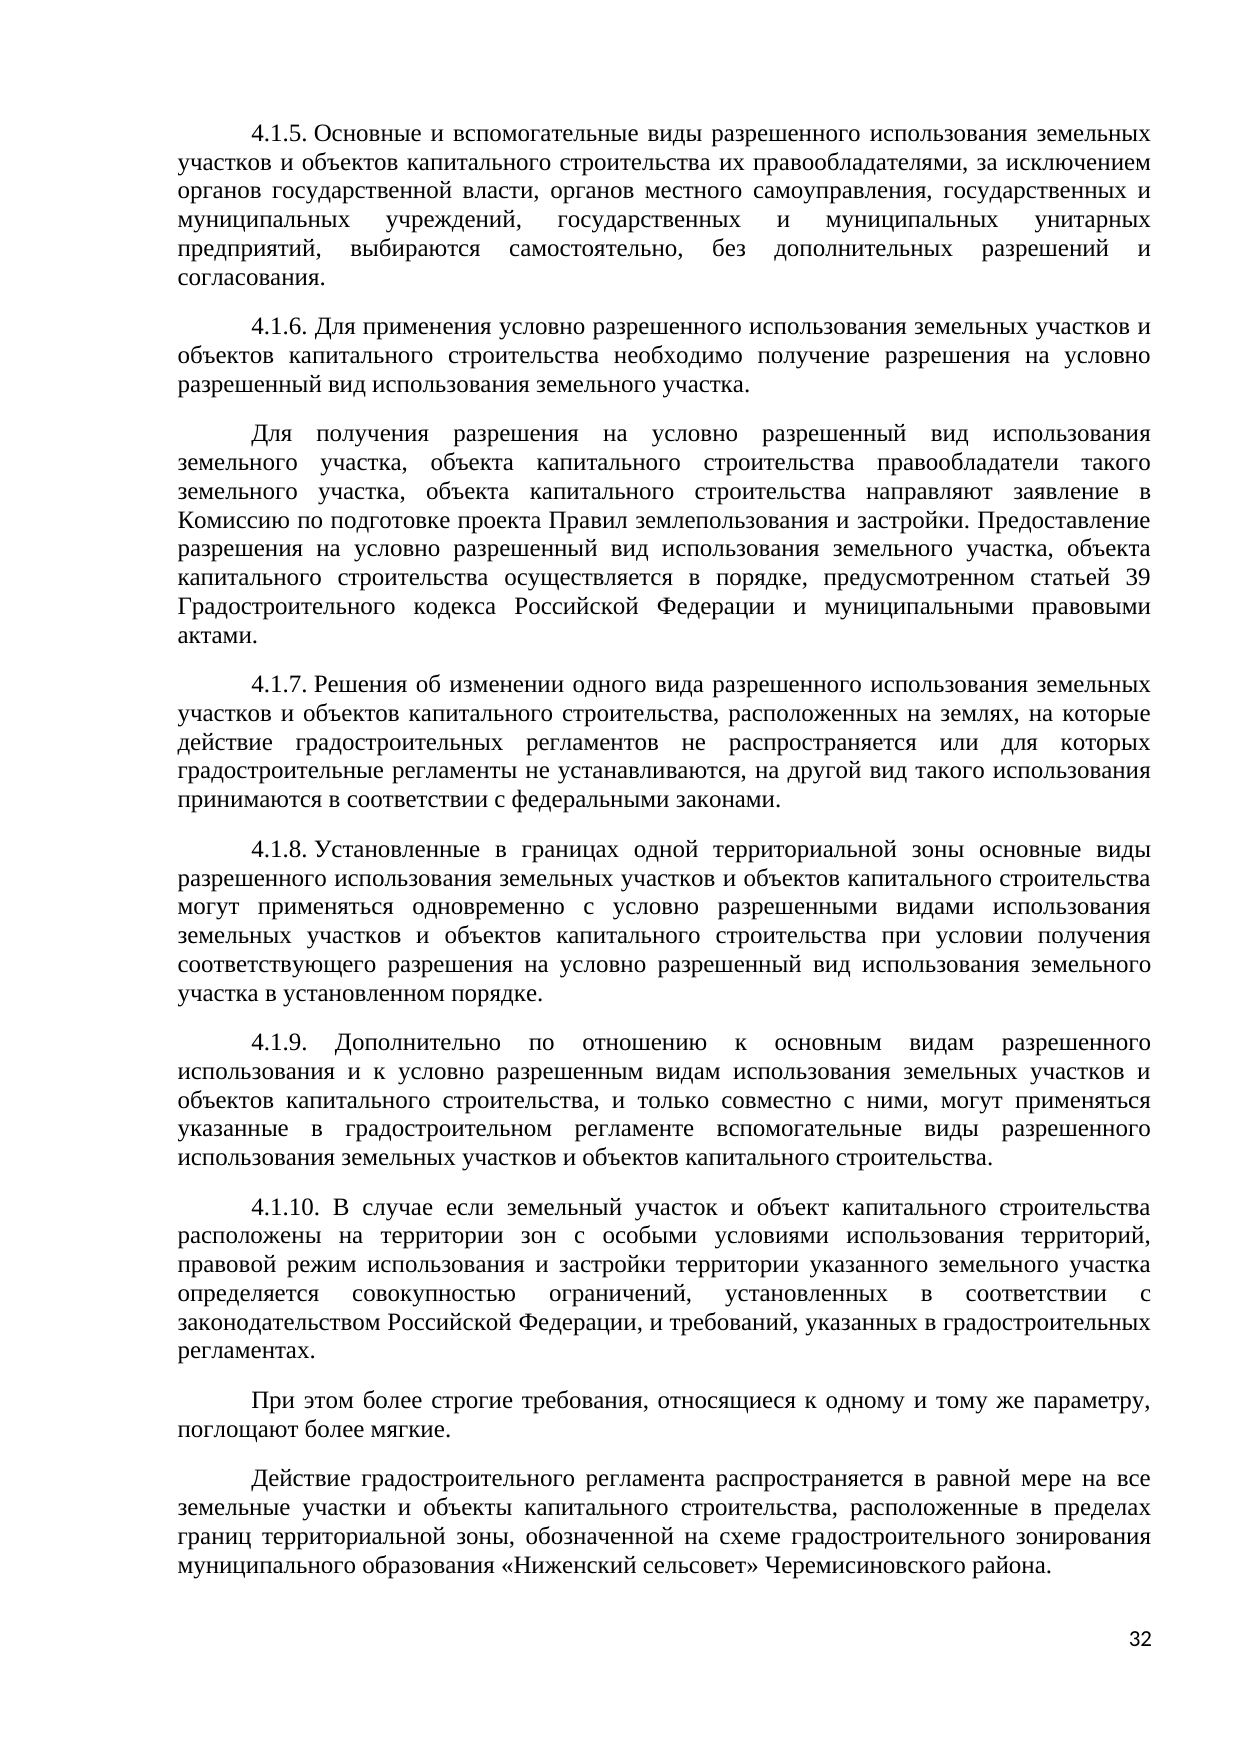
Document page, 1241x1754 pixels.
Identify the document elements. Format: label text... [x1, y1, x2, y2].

text 4.1.5. Основные и вспомогательные виды разрешенного использования земельных участков и объектов капитального строительства их правообладателями, за исключением органов государственной власти, органов местного самоуправления, государственных и муниципальных учреждений, государственных и муниципальных унитарных предприятий, выбираются самостоятельно, без дополнительных разрешений и согласования. [177, 118, 1152, 291]
text 4.1.8. Установленные в границах одной территориальной зоны основные виды разрешенного использования земельных участков и объектов капитального строительства могут применяться одновременно с условно разрешенными видами использования земельных участков и объектов капитального строительства при условии получения соответствующего разрешения на условно разрешенный вид использования земельного участка в установленном порядке. [177, 834, 1152, 1006]
text 4.1.10. В случае если земельный участок и объект капитального строительства расположены на территории зон с особыми условиями использования территорий, правовой режим использования и застройки территории указанного земельного участка определяется совокупностью ограничений, установленных в соответствии с законодательством Российской Федерации, и требований, указанных в градостроительных регламентах. [177, 1192, 1152, 1364]
text 4.1.7. Решения об изменении одного вида разрешенного использования земельных участков и объектов капитального строительства, расположенных на землях, на которые действие градостроительных регламентов не распространяется или для которых градостроительные регламенты не устанавливаются, на другой вид такого использования принимаются в соответствии с федеральными законами. [177, 669, 1152, 813]
text При этом более строгие требования, относящиеся к одному и тому же параметру, поглощают более мягкие. [177, 1385, 1152, 1443]
text 4.1.9. Дополнительно по отношению к основным видам разрешенного использования и к условно разрешенным видам использования земельных участков и объектов капитального строительства, и только совместно с ними, могут применяться указанные в градостроительном регламенте вспомогательные виды разрешенного использования земельных участков и объектов капитального строительства. [177, 1027, 1152, 1171]
text Действие градостроительного регламента распространяется в равной мере на все земельные участки и объекты капитального строительства, расположенные в пределах границ территориальной зоны, обозначенной на схеме градостроительного зонирования муниципального образования «Ниженский сельсовет» Черемисиновского района. [177, 1463, 1152, 1578]
text Для получения разрешения на условно разрешенный вид использования земельного участка, объекта капитального строительства правообладатели такого земельного участка, объекта капитального строительства направляют заявление в Комиссию по подготовке проекта Правил землепользования и застройки. Предоставление разрешения на условно разрешенный вид использования земельного участка, объекта капитального строительства осуществляется в порядке, предусмотренном статьей 39 Градостроительного кодекса Российской Федерации и муниципальными правовыми актами. [177, 418, 1152, 648]
text 4.1.6. Для применения условно разрешенного использования земельных участков и объектов капитального строительства необходимо получение разрешения на условно разрешенный вид использования земельного участка. [177, 311, 1152, 398]
